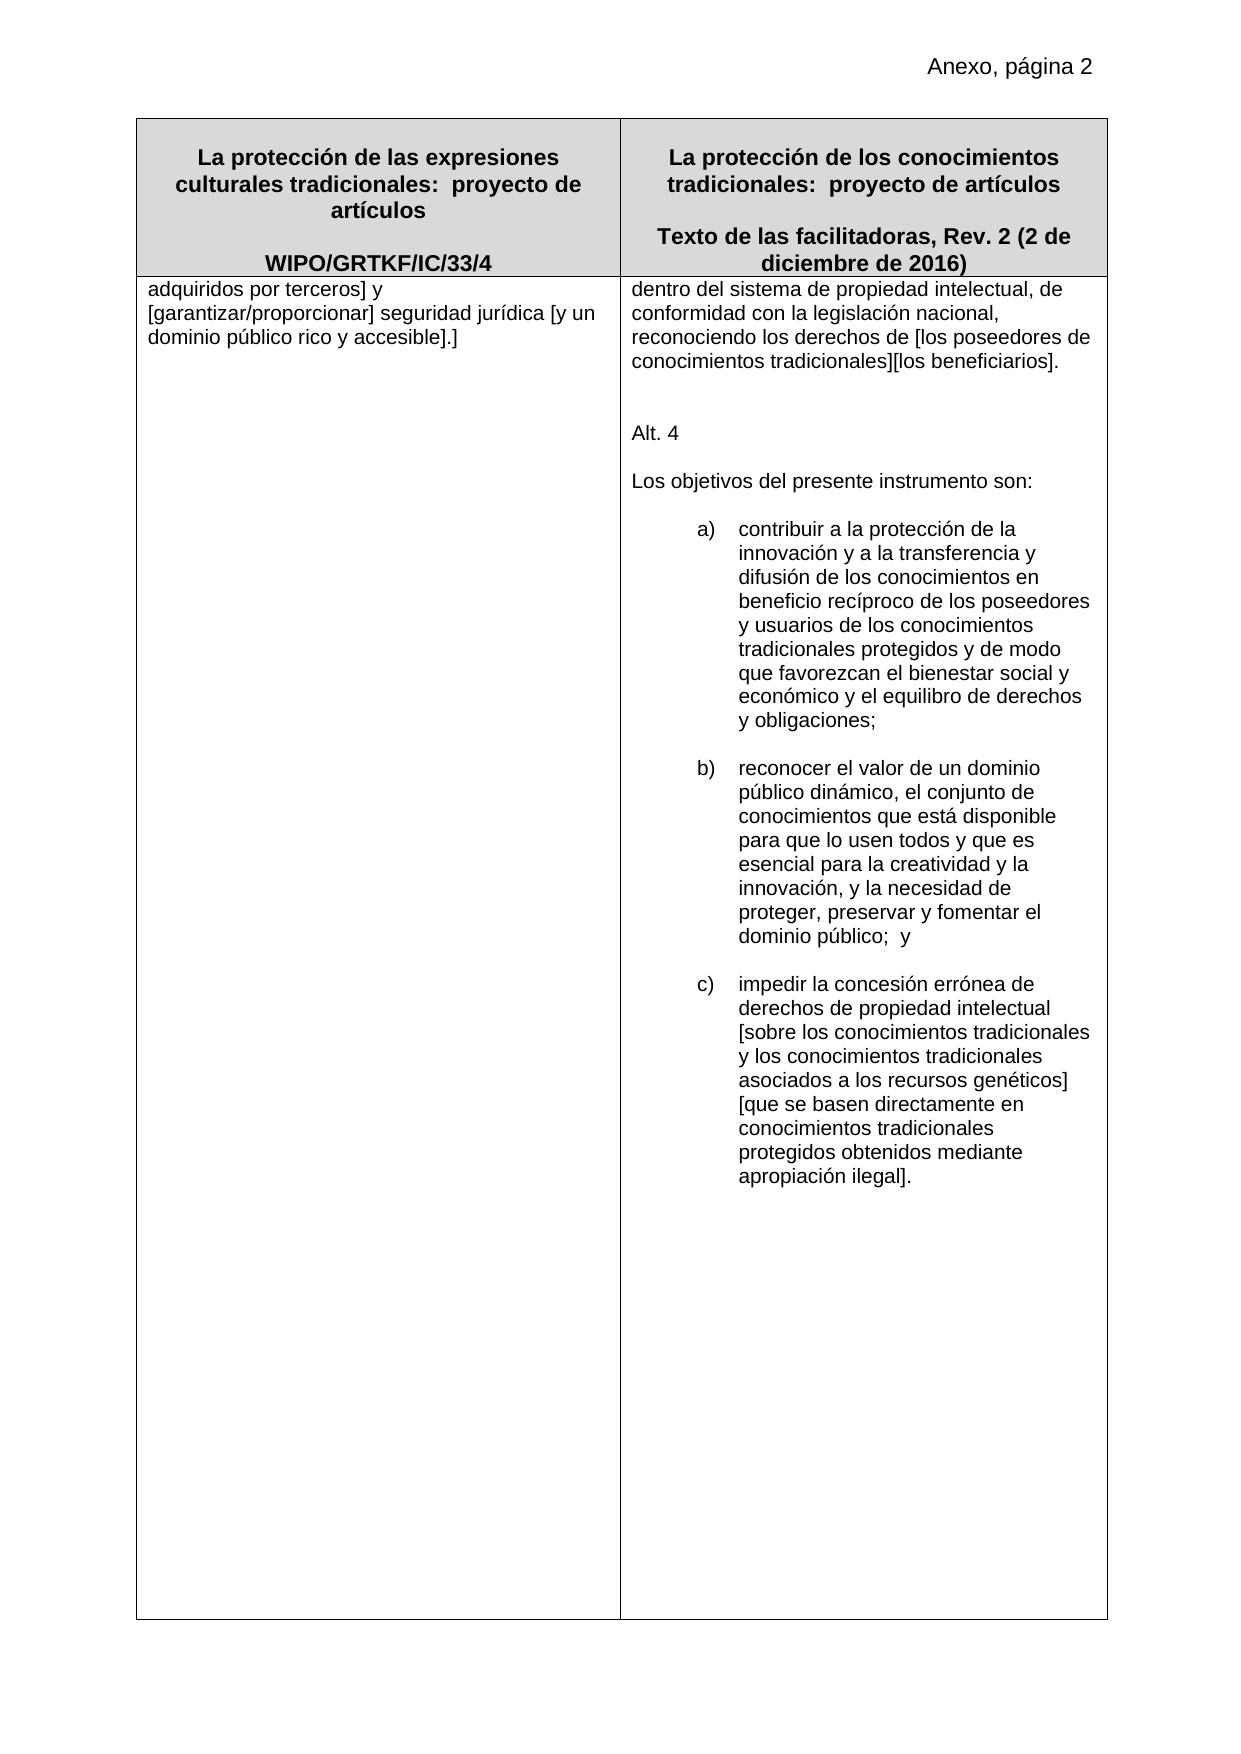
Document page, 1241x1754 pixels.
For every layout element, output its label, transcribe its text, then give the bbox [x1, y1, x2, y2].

table_header La protección de los conocimientos tradicionales: proyecto de artículos Texto de las facilitadoras, Rev. 2 (2 de diciembre de 2016) [621, 119, 1107, 276]
table_header La protección de las expresiones culturales tradicionales: proyecto de artículos WIPO/GRTKF/IC/33/4 [137, 119, 620, 276]
